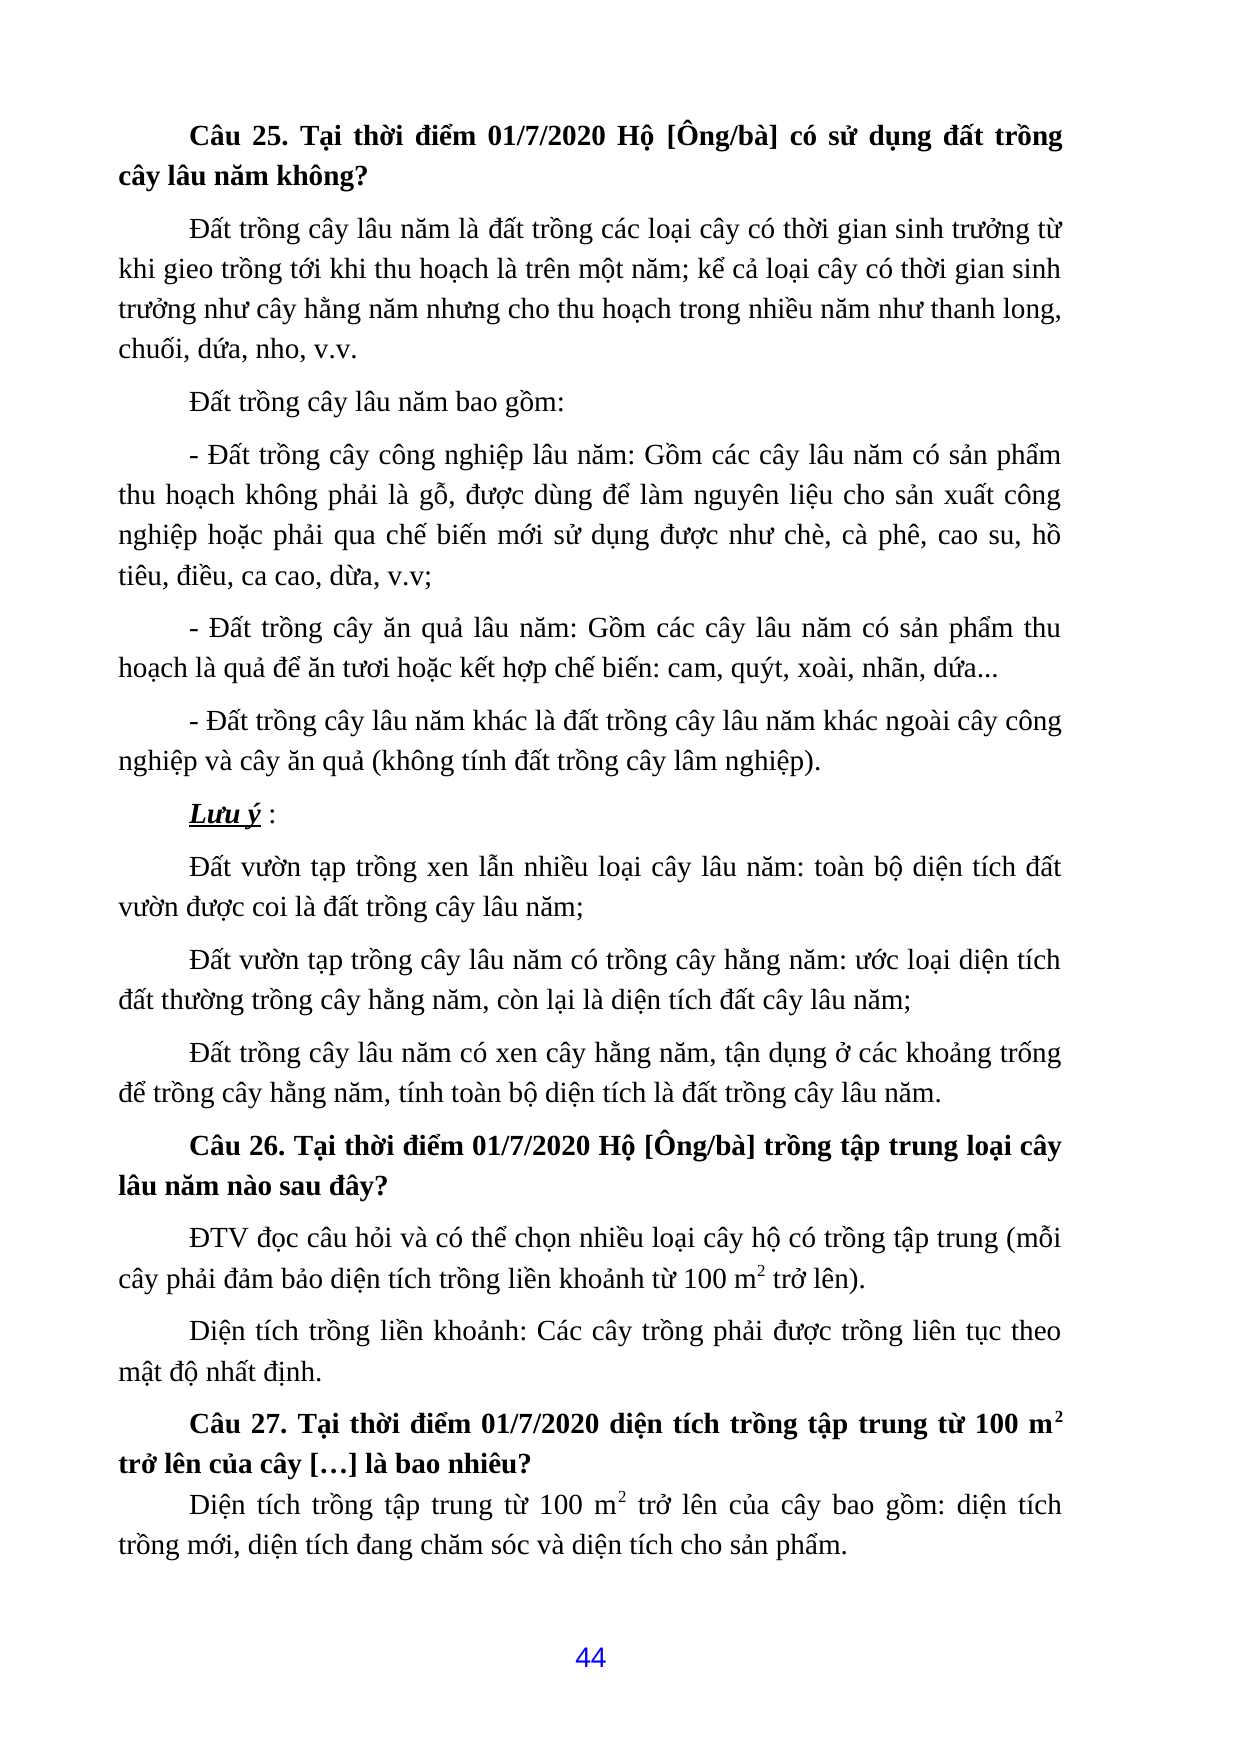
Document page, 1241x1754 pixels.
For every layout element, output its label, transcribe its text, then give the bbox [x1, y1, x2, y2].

text Đất vườn tạp trồng xen lẫn nhiều loại cây lâu năm: toàn bộ diện tích đất vườn được coi là đất trồng cây lâu năm; [118, 849, 1063, 923]
text Đất vườn tạp trồng cây lâu năm có trồng cây hằng năm: ước loại diện tích đất thường trồng cây hằng năm, còn lại là diện tích đất cây lâu năm; [118, 942, 1063, 1016]
text Câu 25. Tại thời điểm 01/7/2020 Hộ [Ông/bà] có sử dụng đất trồng cây lâu năm không? [118, 118, 1063, 192]
text ĐTV đọc câu hỏi và có thể chọn nhiều loại cây hộ có trồng tập trung (mỗi cây phải đảm bảo diện tích trồng liền khoảnh từ 100 m2 trở lên). [118, 1221, 1063, 1294]
text Câu 26. Tại thời điểm 01/7/2020 Hộ [Ông/bà] trồng tập trung loại cây lâu năm nào sau đây? [118, 1128, 1063, 1201]
text Đất trồng cây lâu năm là đất trồng các loại cây có thời gian sinh trưởng từ khi gieo trồng tới khi thu hoạch là trên một năm; kể cả loại cây có thời gian sinh trưởng như cây hằng năm nhưng cho thu hoạch trong nhiều năm như thanh long, chuối, dứa, nho, v.v. [118, 211, 1063, 365]
list Câu 27. Tại thời điểm 01/7/2020 diện tích trồng tập trung từ 100 m2 trở lên của cây […] là bao nhiêu? [118, 1406, 1063, 1480]
text - Đất trồng cây lâu năm khác là đất trồng cây lâu năm khác ngoài cây công nghiệp và cây ăn quả (không tính đất trồng cây lâm nghiệp). [118, 703, 1063, 777]
text - Đất trồng cây ăn quả lâu năm: Gồm các cây lâu năm có sản phẩm thu hoạch là quả để ăn tươi hoặc kết hợp chế biến: cam, quýt, xoài, nhãn, dứa... [118, 610, 1063, 684]
text Đất trồng cây lâu năm có xen cây hằng năm, tận dụng ở các khoảng trống để trồng cây hằng năm, tính toàn bộ diện tích là đất trồng cây lâu năm. [118, 1035, 1063, 1108]
text Lưu ý : [118, 796, 1063, 830]
text Đất trồng cây lâu năm bao gồm: [118, 384, 1063, 418]
text Diện tích trồng liền khoảnh: Các cây trồng phải được trồng liên tục theo mật độ nhất định. [118, 1313, 1063, 1387]
text - Đất trồng cây công nghiệp lâu năm: Gồm các cây lâu năm có sản phẩm thu hoạch không phải là gỗ, được dùng để làm nguyên liệu cho sản xuất công nghiệp hoặc phải qua chế biến mới sử dụng được như chè, cà phê, cao su, hồ tiêu, điều, ca cao, dừa, v.v; [118, 437, 1063, 591]
list Diện tích trồng tập trung từ 100 m2 trở lên của cây bao gồm: diện tích trồng mới, diện tích đang chăm sóc và diện tích cho sản phẩm. [118, 1487, 1063, 1561]
